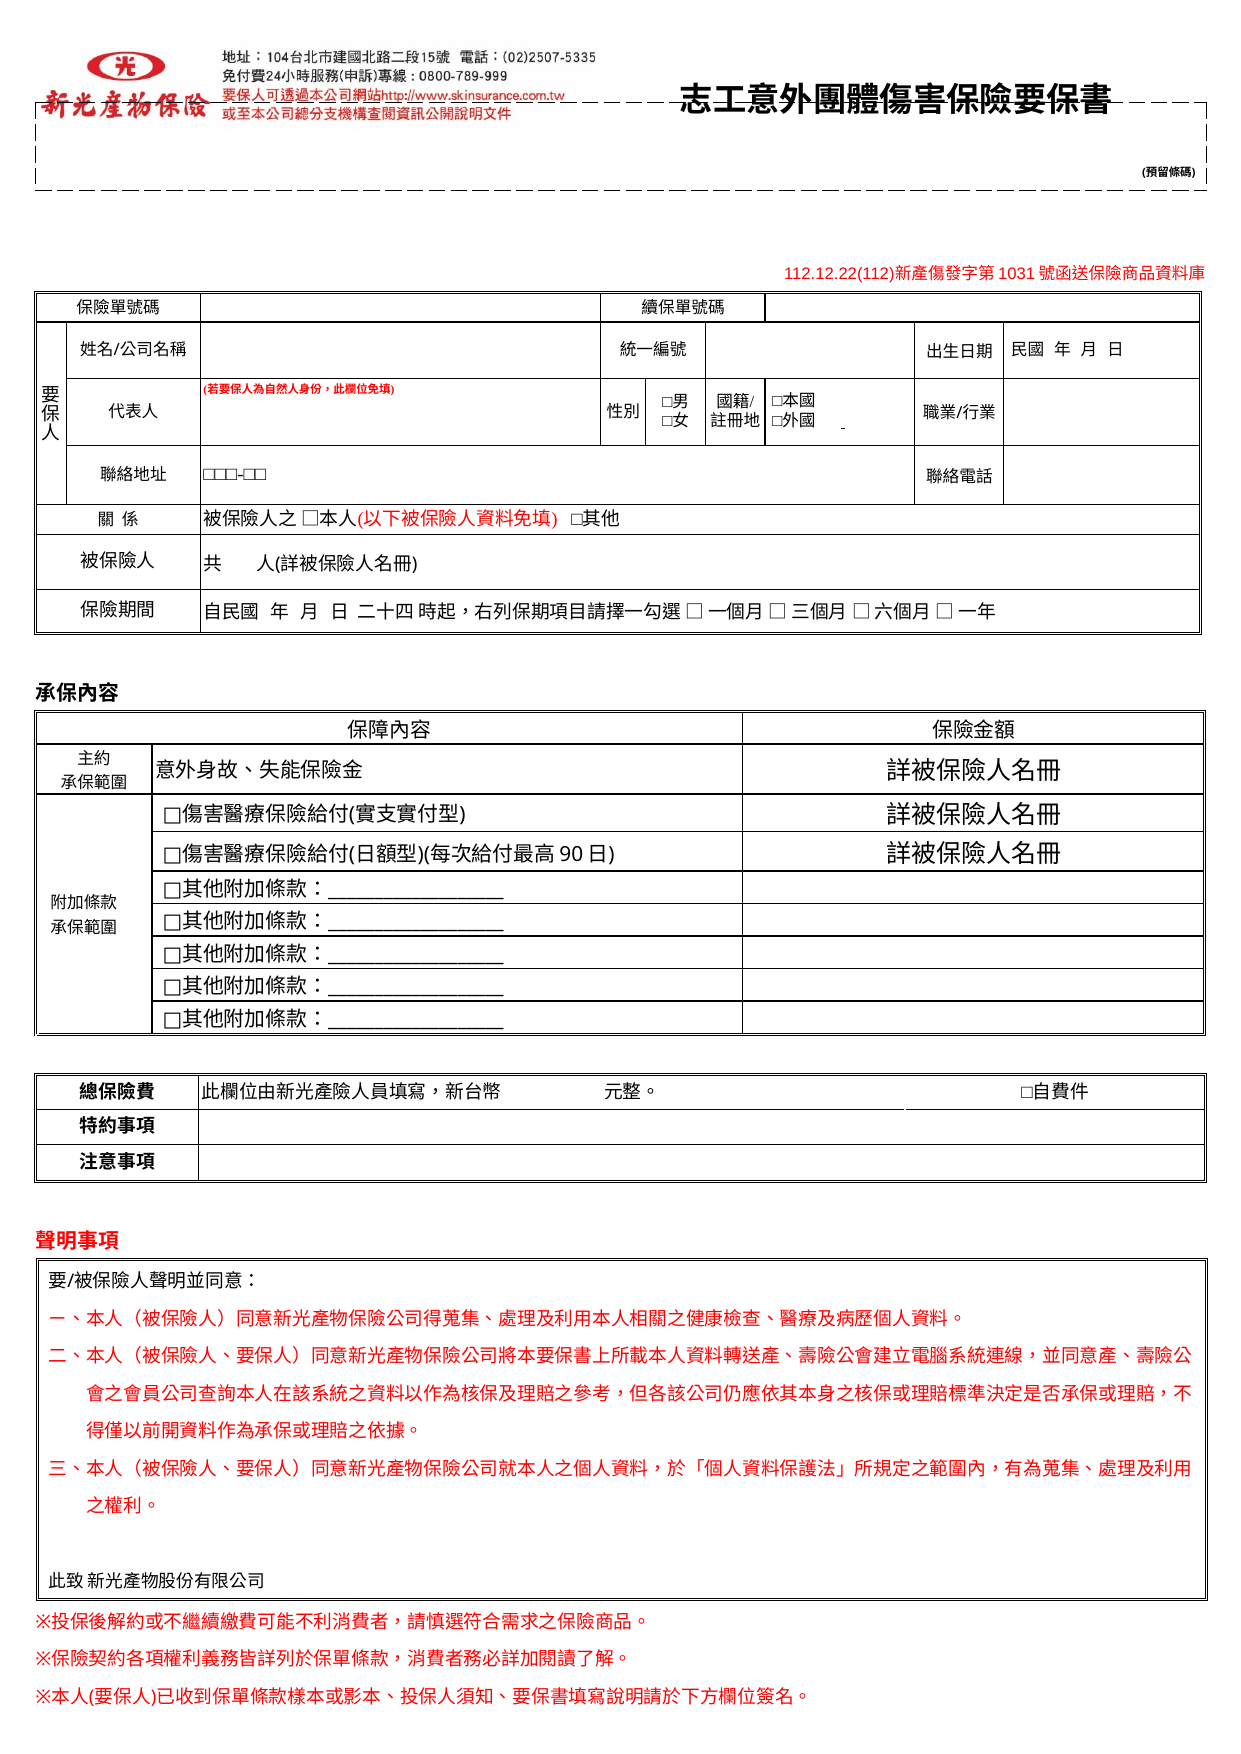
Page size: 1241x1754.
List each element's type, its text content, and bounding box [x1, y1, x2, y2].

table_cell □其他附加條款：___________________ [153, 872, 742, 903]
table_cell 要保人 [37, 323, 66, 504]
table_cell 意外身故、失能保險金 [153, 745, 742, 793]
table_cell 聯絡地址 [67, 446, 200, 504]
table_header 保險金額 [743, 713, 1203, 743]
table_cell □傷害醫療保險給付(實支實付型) [153, 795, 742, 831]
table_header [766, 294, 1199, 321]
table_cell [743, 1002, 1203, 1033]
table_cell [201, 323, 600, 377]
table_header (預留條碼) [35, 102, 1206, 190]
table_cell □其他附加條款：___________________ [153, 1002, 742, 1033]
table_cell 被保險人之 □本人(以下被保險人資料免填) □其他 [201, 505, 1199, 534]
table_header 此欄位由新光產險人員填寫，新台幣 元整。 [199, 1076, 904, 1109]
table_cell 詳被保險人名冊 [743, 745, 1203, 793]
table_cell 詳被保險人名冊 [743, 832, 1203, 870]
table_header □自費件 [906, 1076, 1204, 1109]
table_cell 詳被保險人名冊 [743, 795, 1203, 831]
table_cell 代表人 [67, 379, 200, 445]
table_cell 被保險人 [37, 535, 200, 588]
table_cell □本國 □外國 [766, 379, 914, 445]
table_cell [199, 1110, 1204, 1144]
table_cell 職業/行業 [915, 379, 1003, 445]
table_cell [743, 937, 1203, 968]
table_cell [1004, 446, 1199, 504]
table_cell [743, 969, 1203, 1000]
table_cell 保險期間 [37, 590, 200, 632]
table_cell 性別 [601, 379, 645, 445]
text 112.12.22(112)新產傷發字第1031號函送保險商品資料庫 [35, 254, 1205, 291]
text ※保險契約各項權利義務皆詳列於保單條款，消費者務必詳加閱讀了解。 [35, 1639, 1205, 1676]
text 承保內容 [35, 672, 1205, 710]
table_cell (若要保人為自然人身份，此欄位免填) [201, 379, 600, 445]
table_cell [706, 323, 914, 377]
table_header 保障內容 [37, 713, 742, 743]
table_header 總保險費 [37, 1076, 198, 1109]
table_cell [743, 904, 1203, 935]
table_cell 注意事項 [37, 1145, 198, 1179]
table_cell 自民國 年 月 日 二十四 時起，右列保期項目請擇一勾選 □ 一個月 □ 三個月 □ 六個月 □ 一年 [201, 590, 1199, 632]
table_cell 國籍/ 註冊地 [706, 379, 764, 445]
table_header 續保單號碼 [601, 294, 764, 321]
table_cell □其他附加條款：___________________ [153, 969, 742, 1000]
table_cell □其他附加條款：___________________ [153, 904, 742, 935]
text 聲明事項 [35, 1220, 1205, 1258]
table_header 要/被保險人聲明並同意： ㄧ、本人（被保險人）同意新光產物保險公司得蒐集、處理及利用本人相關之健康檢查、醫療及病歷個人資料。 二、本人（被保險人、要保人）同意新光產物保險公司將本要保書上所載本人資料轉送產、壽險公會建立電腦系統連線，並同意產、壽險公會之會員公司查詢本人在該系統之資料以作為核保及理賠之參考，但各該公司仍應依其本身之核保或理賠標準決定是否承保或理賠，不得僅以前開資料作為承保或理賠之依據。 三、本人（被保險人、要保人）同意新光產物保險公司就本人之個人資料，於「個人資料保護法」所規定之範圍內，有為蒐集、處理及利用之權利。 此致 新光產物股份有限公司 [39, 1261, 1205, 1598]
table_cell 聯絡電話 [915, 446, 1003, 504]
table_cell [1004, 379, 1199, 445]
table_cell 主約 承保範圍 [37, 745, 151, 793]
text ※投保後解約或不繼續繳費可能不利消費者，請慎選符合需求之保險商品。 [35, 1601, 1205, 1639]
table_cell 民國 年 月 日 [1004, 323, 1199, 377]
table_cell □□□-□□ [201, 446, 914, 504]
table_cell 附加條款 承保範圍 [37, 795, 151, 1033]
table_cell □傷害醫療保險給付(日額型)(每次給付最高90日) [153, 832, 742, 870]
table_header [201, 294, 600, 321]
text ※本人(要保人)已收到保單條款樣本或影本、投保人須知、要保書填寫說明請於下方欄位簽名。 [35, 1676, 1205, 1714]
table_cell 共 人(詳被保險人名冊) [201, 535, 1199, 588]
table_cell □男 □女 [646, 379, 705, 445]
table_cell 出生日期 [915, 323, 1003, 377]
table_cell [199, 1145, 1204, 1179]
table_cell □其他附加條款：___________________ [153, 937, 742, 968]
table_cell 關 係 [37, 505, 200, 534]
table_cell [743, 872, 1203, 903]
table_header 保險單號碼 [37, 294, 200, 321]
table_cell 統一編號 [601, 323, 705, 377]
table_cell 特約事項 [37, 1110, 198, 1144]
table_cell 姓名/公司名稱 [67, 323, 200, 377]
picture [36, 40, 599, 102]
